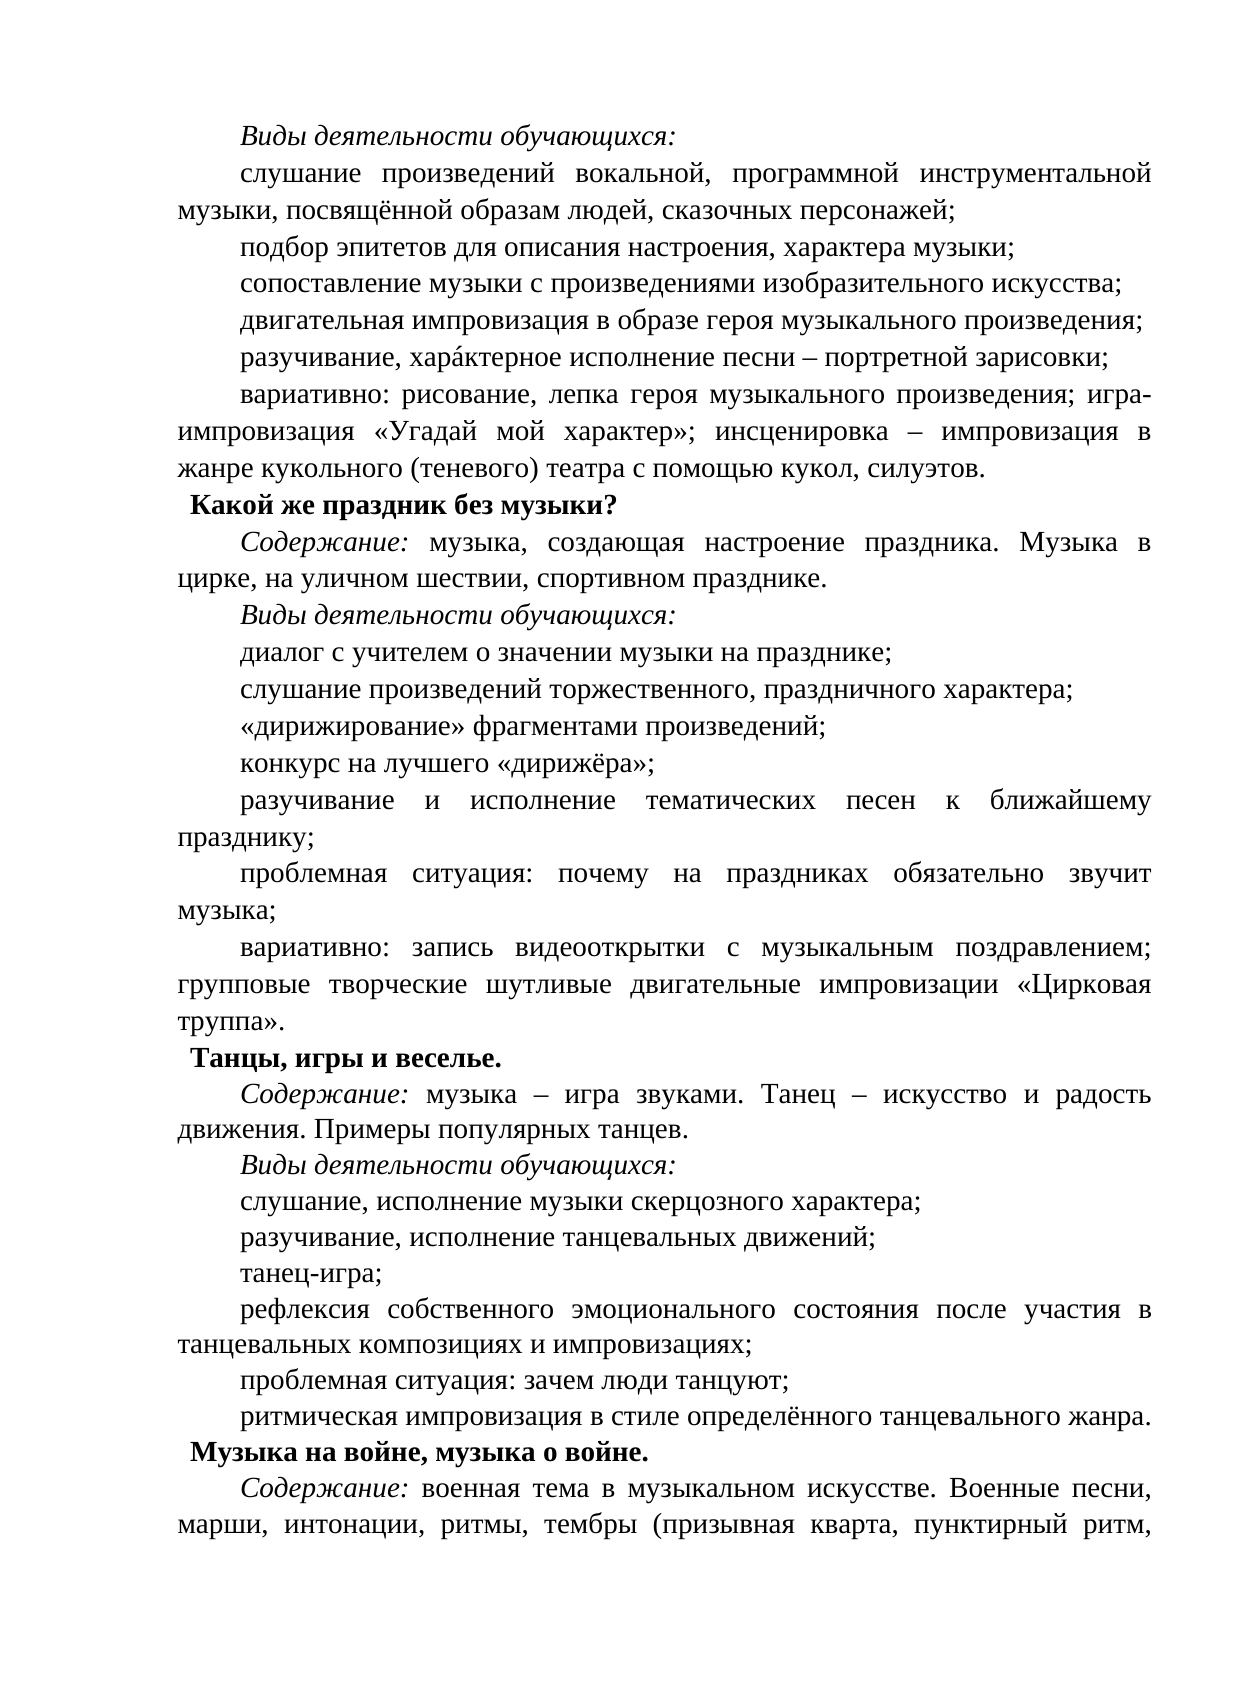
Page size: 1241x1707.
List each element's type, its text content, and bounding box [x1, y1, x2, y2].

text разучивание, исполнение танцевальных движений; [177, 1219, 1152, 1253]
text танец-игра; [177, 1255, 1152, 1288]
text Виды деятельности обучающихся: [177, 1147, 1152, 1181]
text конкурс на лучшего «дирижёра»; [177, 745, 1152, 778]
text Музыка на войне, музыка о войне. [190, 1434, 1152, 1468]
text вариативно: запись видеооткрытки с музыкальным поздравлением; групповые творческие шутливые двигательные импровизации «Цирковая труппа». [177, 929, 1152, 1037]
text слушание произведений вокальной, программной инструментальной музыки, посвящённой образам людей, сказочных персонажей; [177, 155, 1152, 225]
text рефлексия собственного эмоционального состояния после участия в танцевальных композициях и импровизациях; [177, 1291, 1152, 1360]
text Виды деятельности обучающихся: [177, 118, 1152, 152]
text ритмическая импровизация в стиле определённого танцевального жанра. [177, 1398, 1152, 1432]
text проблемная ситуация: почему на праздниках обязательно звучит музыка; [177, 856, 1152, 926]
text проблемная ситуация: зачем люди танцуют; [177, 1362, 1152, 1396]
text Танцы, игры и веселье. [190, 1040, 1152, 1073]
text Содержание: музыка, создающая настроение праздника. Музыка в цирке, на уличном шествии, спортивном празднике. [177, 524, 1152, 594]
text слушание, исполнение музыки скерцозного характера; [177, 1183, 1152, 1217]
text Какой же праздник без музыки? [190, 487, 1152, 520]
text «дирижирование» фрагментами произведений; [177, 708, 1152, 742]
text разучивание, харáктерное исполнение песни – портретной зарисовки; [177, 339, 1152, 373]
text диалог с учителем о значении музыки на празднике; [177, 634, 1152, 668]
text подбор эпитетов для описания настроения, характера музыки; [177, 229, 1152, 262]
text Виды деятельности обучающихся: [177, 597, 1152, 631]
text слушание произведений торжественного, праздничного характера; [177, 671, 1152, 705]
text двигательная импровизация в образе героя музыкального произведения; [177, 302, 1152, 336]
text Содержание: музыка – игра звуками. Танец – искусство и радость движения. Примеры популярных танцев. [177, 1076, 1152, 1145]
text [177, 1470, 1152, 1539]
text вариативно: рисование, лепка героя музыкального произведения; игра-импровизация «Угадай мой характер»; инсценировка – импровизация в жанре кукольного (теневого) театра с помощью кукол, силуэтов. [177, 376, 1152, 483]
text разучивание и исполнение тематических песен к ближайшему празднику; [177, 782, 1152, 852]
text сопоставление музыки с произведениями изобразительного искусства; [177, 266, 1152, 299]
